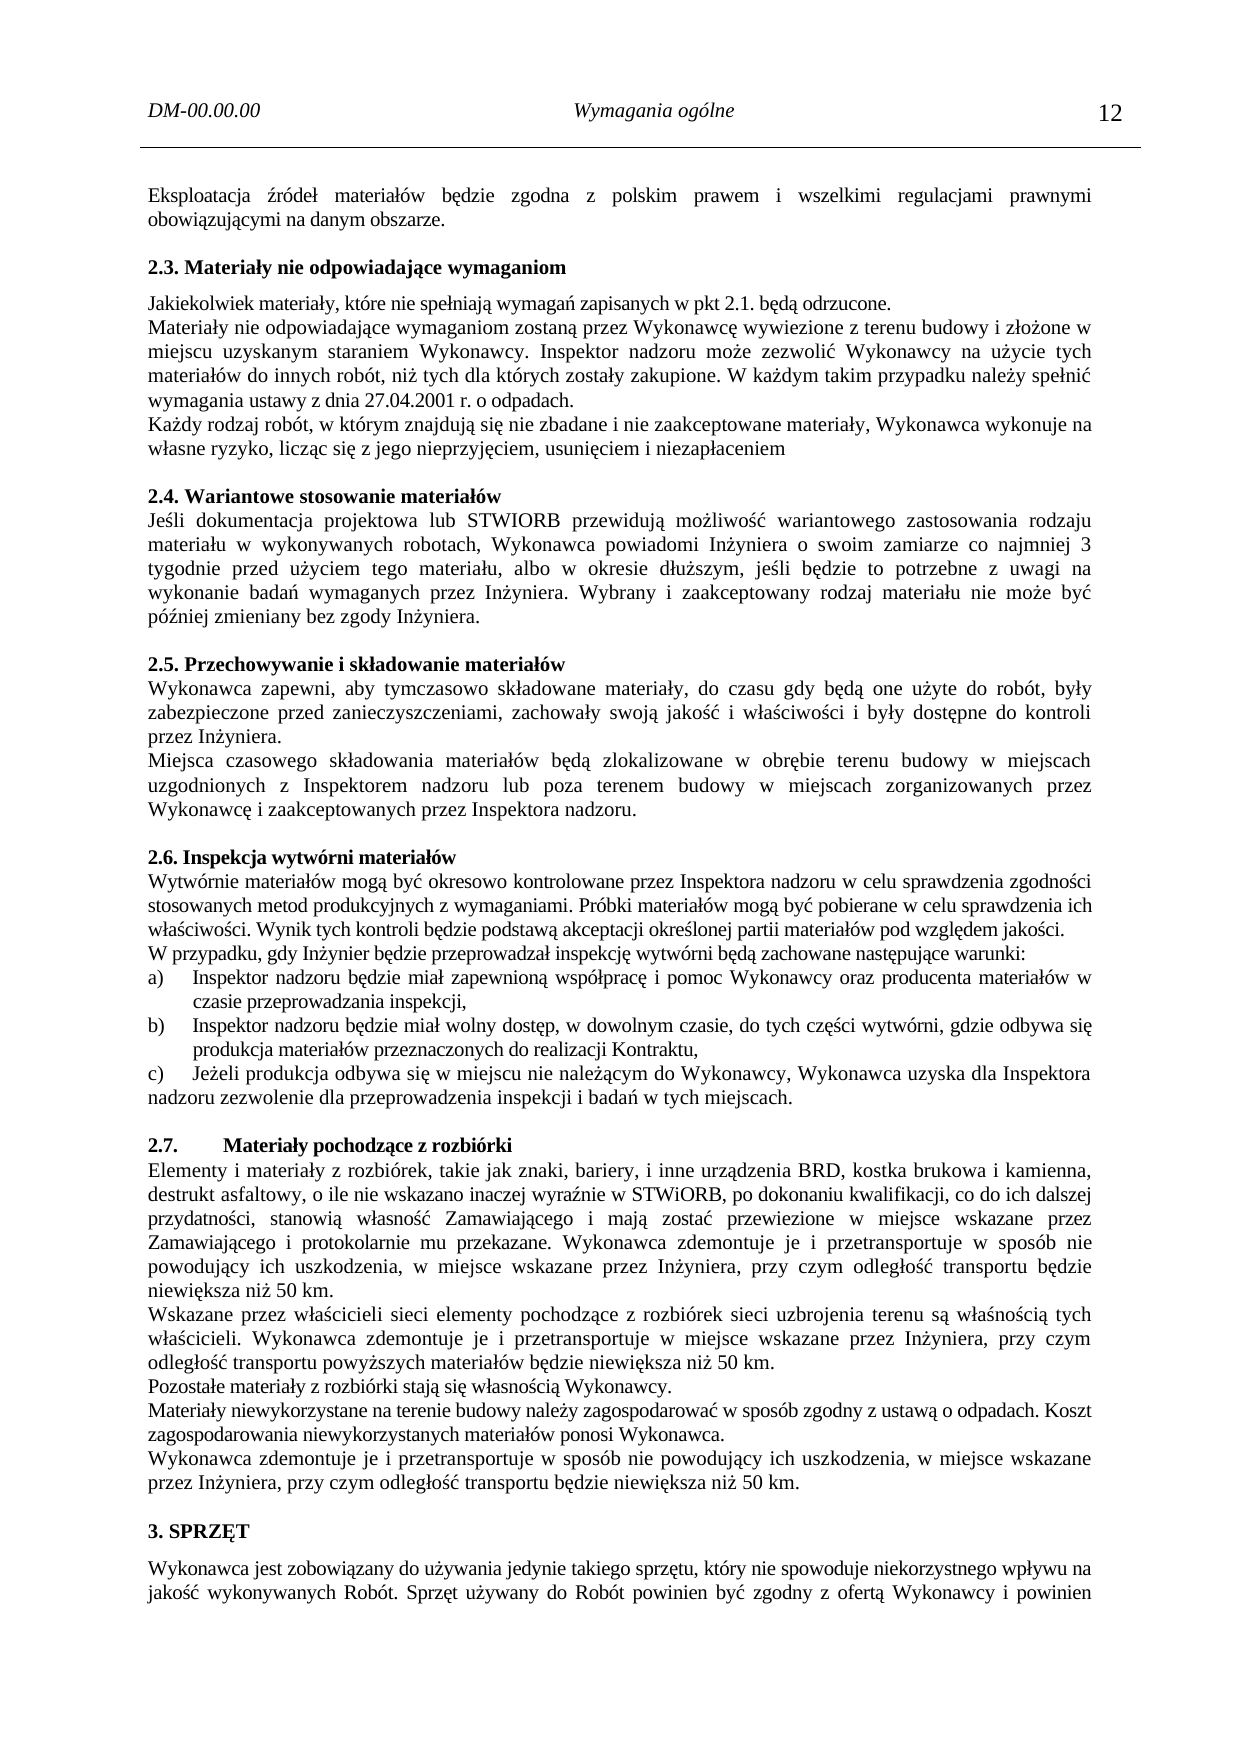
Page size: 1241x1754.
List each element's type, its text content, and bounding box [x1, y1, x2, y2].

subtitle 2.3. Materiały nie odpowiadające wymaganiom [148, 255, 1093, 279]
text Każdy rodzaj robót, w którym znajdują się nie zbadane i nie zaakceptowane materiały, Wykonawca wykonuje na własne ryzyko, licząc się z jego nieprzyjęciem, usunięciem i niezapłaceniem [148, 412, 1093, 460]
text Elementy i materiały z rozbiórek, takie jak znaki, bariery, i inne urządzenia BRD, kostka brukowa i kamienna, destrukt asfaltowy, o ile nie wskazano inaczej wyraźnie w STWiORB, po dokonaniu kwalifikacji, co do ich dalszej przydatności, stanowią własność Zamawiającego i mają zostać przewiezione w miejsce wskazane przez Zamawiającego i protokolarnie mu przekazane. Wykonawca zdemontuje je i przetransportuje w sposób nie powodujący ich uszkodzenia, w miejsce wskazane przez Inżyniera, przy czym odległość transportu będzie niewiększa niż . [148, 1157, 1093, 1302]
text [148, 1556, 1093, 1604]
text Materiały nie odpowiadające wymaganiom zostaną przez Wykonawcę wywiezione z terenu budowy i złożone w miejscu uzyskanym staraniem Wykonawcy. Inspektor nadzoru może zezwolić Wykonawcy na użycie tych materiałów do innych robót, niż tych dla których zostały zakupione. W każdym takim przypadku należy spełnić wymagania ustawy z dnia 27.04.2001 r. o odpadach. [148, 315, 1093, 412]
text b) Inspektor nadzoru będzie miał wolny dostęp, w dowolnym czasie, do tych części wytwórni, gdzie odbywa się produkcja materiałów przeznaczonych do realizacji Kontraktu, [148, 1013, 1093, 1061]
text Materiały niewykorzystane na terenie budowy należy zagospodarować w sposób zgodny z ustawą o odpadach. Koszt zagospodarowania niewykorzystanych materiałów ponosi Wykonawca. [148, 1398, 1093, 1446]
text Jakiekolwiek materiały, które nie spełniają wymagań zapisanych w pkt 2.1. będą odrzucone. [148, 291, 1093, 315]
subtitle 3. SPRZĘT [148, 1519, 1093, 1543]
text Wskazane przez właścicieli sieci elementy pochodzące z rozbiórek sieci uzbrojenia terenu są właśnością tych właścicieli. Wykonawca zdemontuje je i przetransportuje w miejsce wskazane przez Inżyniera, przy czym odległość transportu powyższych materiałów będzie niewiększa niż . [148, 1302, 1093, 1374]
text c) Jeżeli produkcja odbywa się w miejscu nie należącym do Wykonawcy, Wykonawca uzyska dla Inspektora nadzoru zezwolenie dla przeprowadzenia inspekcji i badań w tych miejscach. [148, 1061, 1093, 1109]
text Eksploatacja źródeł materiałów będzie zgodna z polskim prawem i wszelkimi regulacjami prawnymi obowiązującymi na danym obszarze. [148, 182, 1093, 231]
text Wykonawca zdemontuje je i przetransportuje w sposób nie powodujący ich uszkodzenia, w miejsce wskazane przez Inżyniera, przy czym odległość transportu będzie niewiększa niż . [148, 1446, 1093, 1494]
text 2.7. Materiały pochodzące z rozbiórki [148, 1133, 1093, 1157]
text Wykonawca zapewni, aby tymczasowo składowane materiały, do czasu gdy będą one użyte do robót, były zabezpieczone przed zanieczyszczeniami, zachowały swoją jakość i właściwości i były dostępne do kontroli przez Inżyniera. [148, 676, 1093, 748]
subtitle 2.5. Przechowywanie i składowanie materiałów [148, 652, 1093, 676]
text Jeśli dokumentacja projektowa lub STWIORB przewidują możliwość wariantowego zastosowania rodzaju materiału w wykonywanych robotach, Wykonawca powiadomi Inżyniera o swoim zamiarze co najmniej 3 tygodnie przed użyciem tego materiału, albo w okresie dłuższym, jeśli będzie to potrzebne z uwagi na wykonanie badań wymaganych przez Inżyniera. Wybrany i zaakceptowany rodzaj materiału nie może być później zmieniany bez zgody Inżyniera. [148, 508, 1093, 628]
text 2.6. Inspekcja wytwórni materiałów [148, 845, 1093, 869]
text W przypadku, gdy Inżynier będzie przeprowadzał inspekcję wytwórni będą zachowane następujące warunki: [148, 941, 1093, 965]
text Miejsca czasowego składowania materiałów będą zlokalizowane w obrębie terenu budowy w miejscach uzgodnionych z Inspektorem nadzoru lub poza terenem budowy w miejscach zorganizowanych przez Wykonawcę i zaakceptowanych przez Inspektora nadzoru. [148, 748, 1093, 821]
text a) Inspektor nadzoru będzie miał zapewnioną współpracę i pomoc Wykonawcy oraz producenta materiałów w czasie przeprowadzania inspekcji, [148, 965, 1093, 1013]
text Pozostałe materiały z rozbiórki stają się własnością Wykonawcy. [148, 1374, 1093, 1398]
subtitle 2.4. Wariantowe stosowanie materiałów [148, 484, 1093, 508]
text Wytwórnie materiałów mogą być okresowo kontrolowane przez Inspektora nadzoru w celu sprawdzenia zgodności stosowanych metod produkcyjnych z wymaganiami. Próbki materiałów mogą być pobierane w celu sprawdzenia ich właściwości. Wynik tych kontroli będzie podstawą akceptacji określonej partii materiałów pod względem jakości. [148, 869, 1093, 941]
